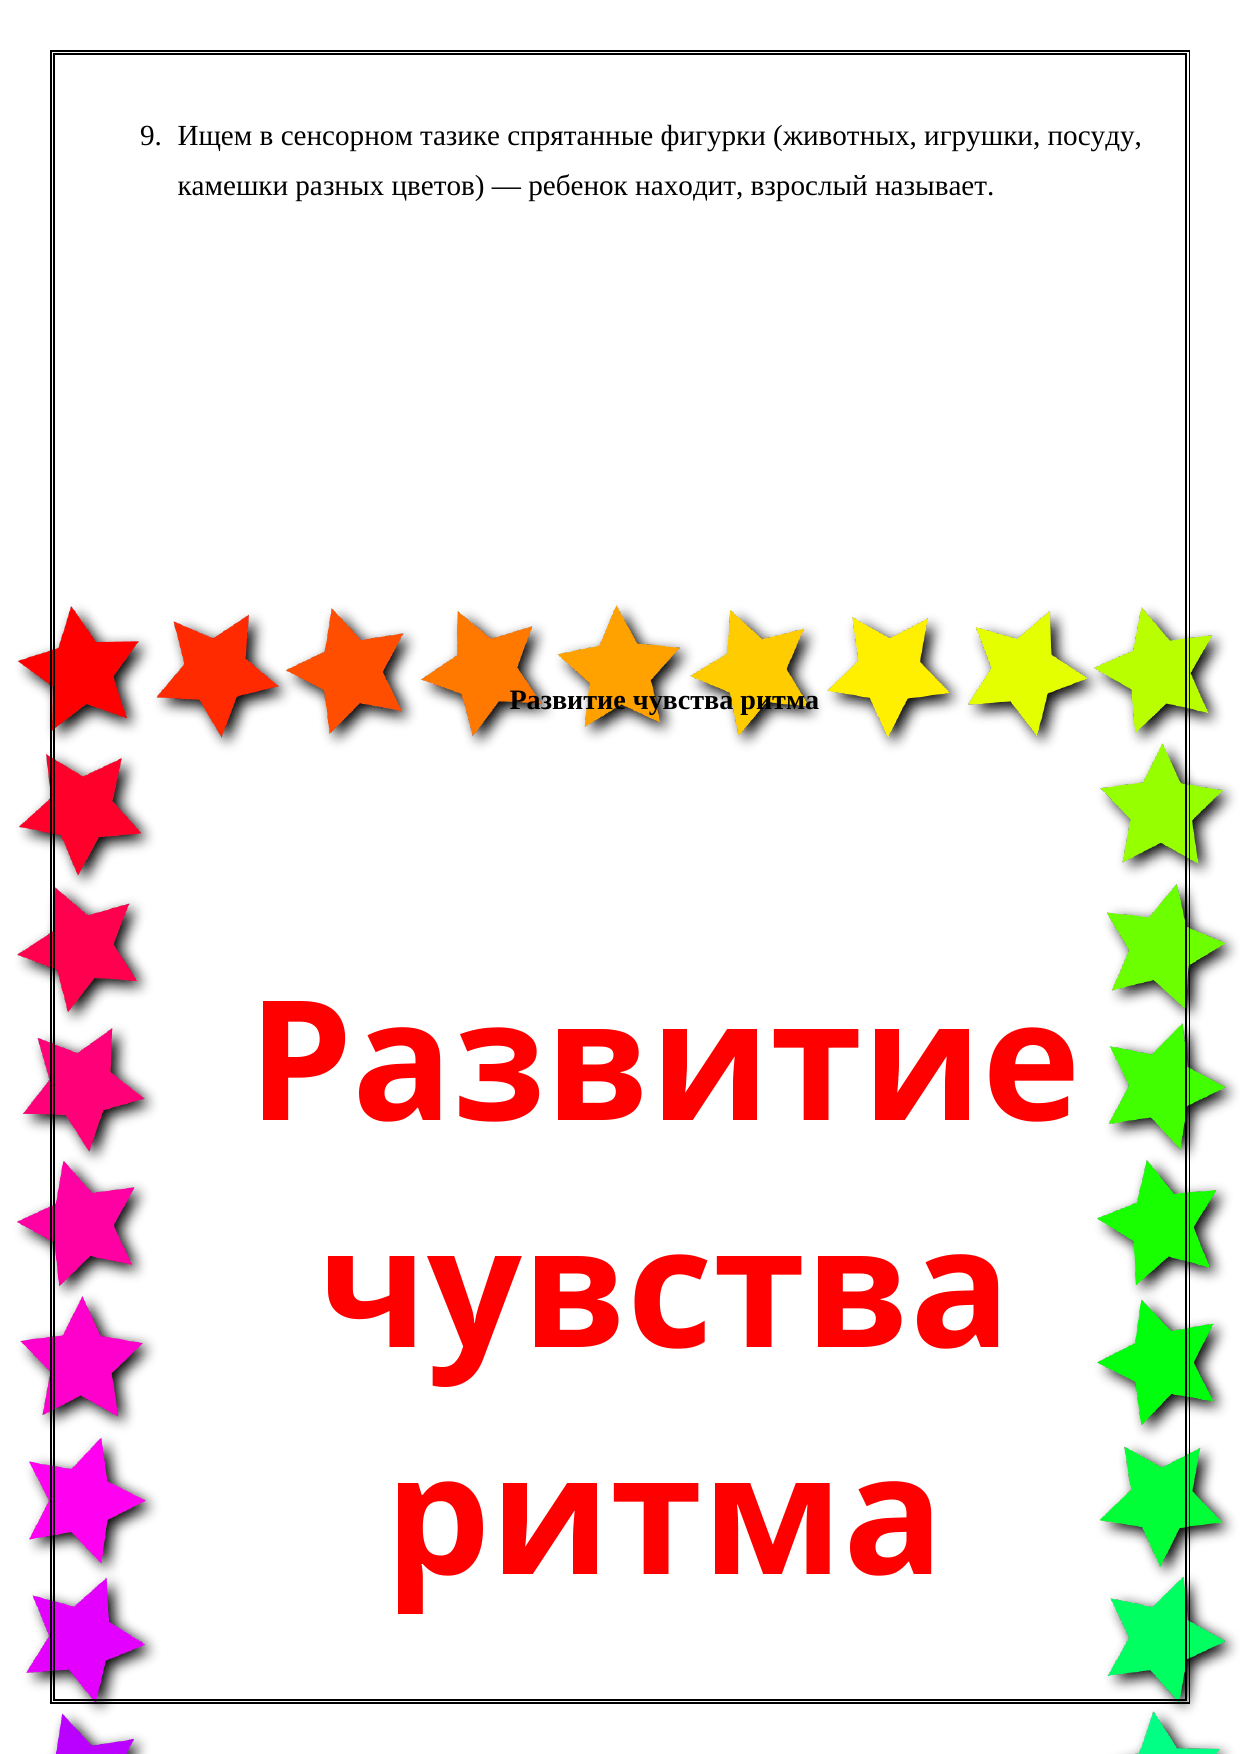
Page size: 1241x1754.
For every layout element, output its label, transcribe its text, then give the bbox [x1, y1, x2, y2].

picture [55, 600, 1185, 1699]
text ритма [177, 1396, 1152, 1623]
picture [12, 600, 1241, 1754]
text Развитие чувства ритма [177, 683, 1152, 715]
picture [52, 600, 1189, 1702]
list Ищем в сенсорном тазике спрятанные фигурки (животных, игрушки, посуду, камешки разных цветов) — ребенок находит, взрослый называет. [140, 118, 1152, 202]
text Развитие чувства [177, 942, 1152, 1396]
